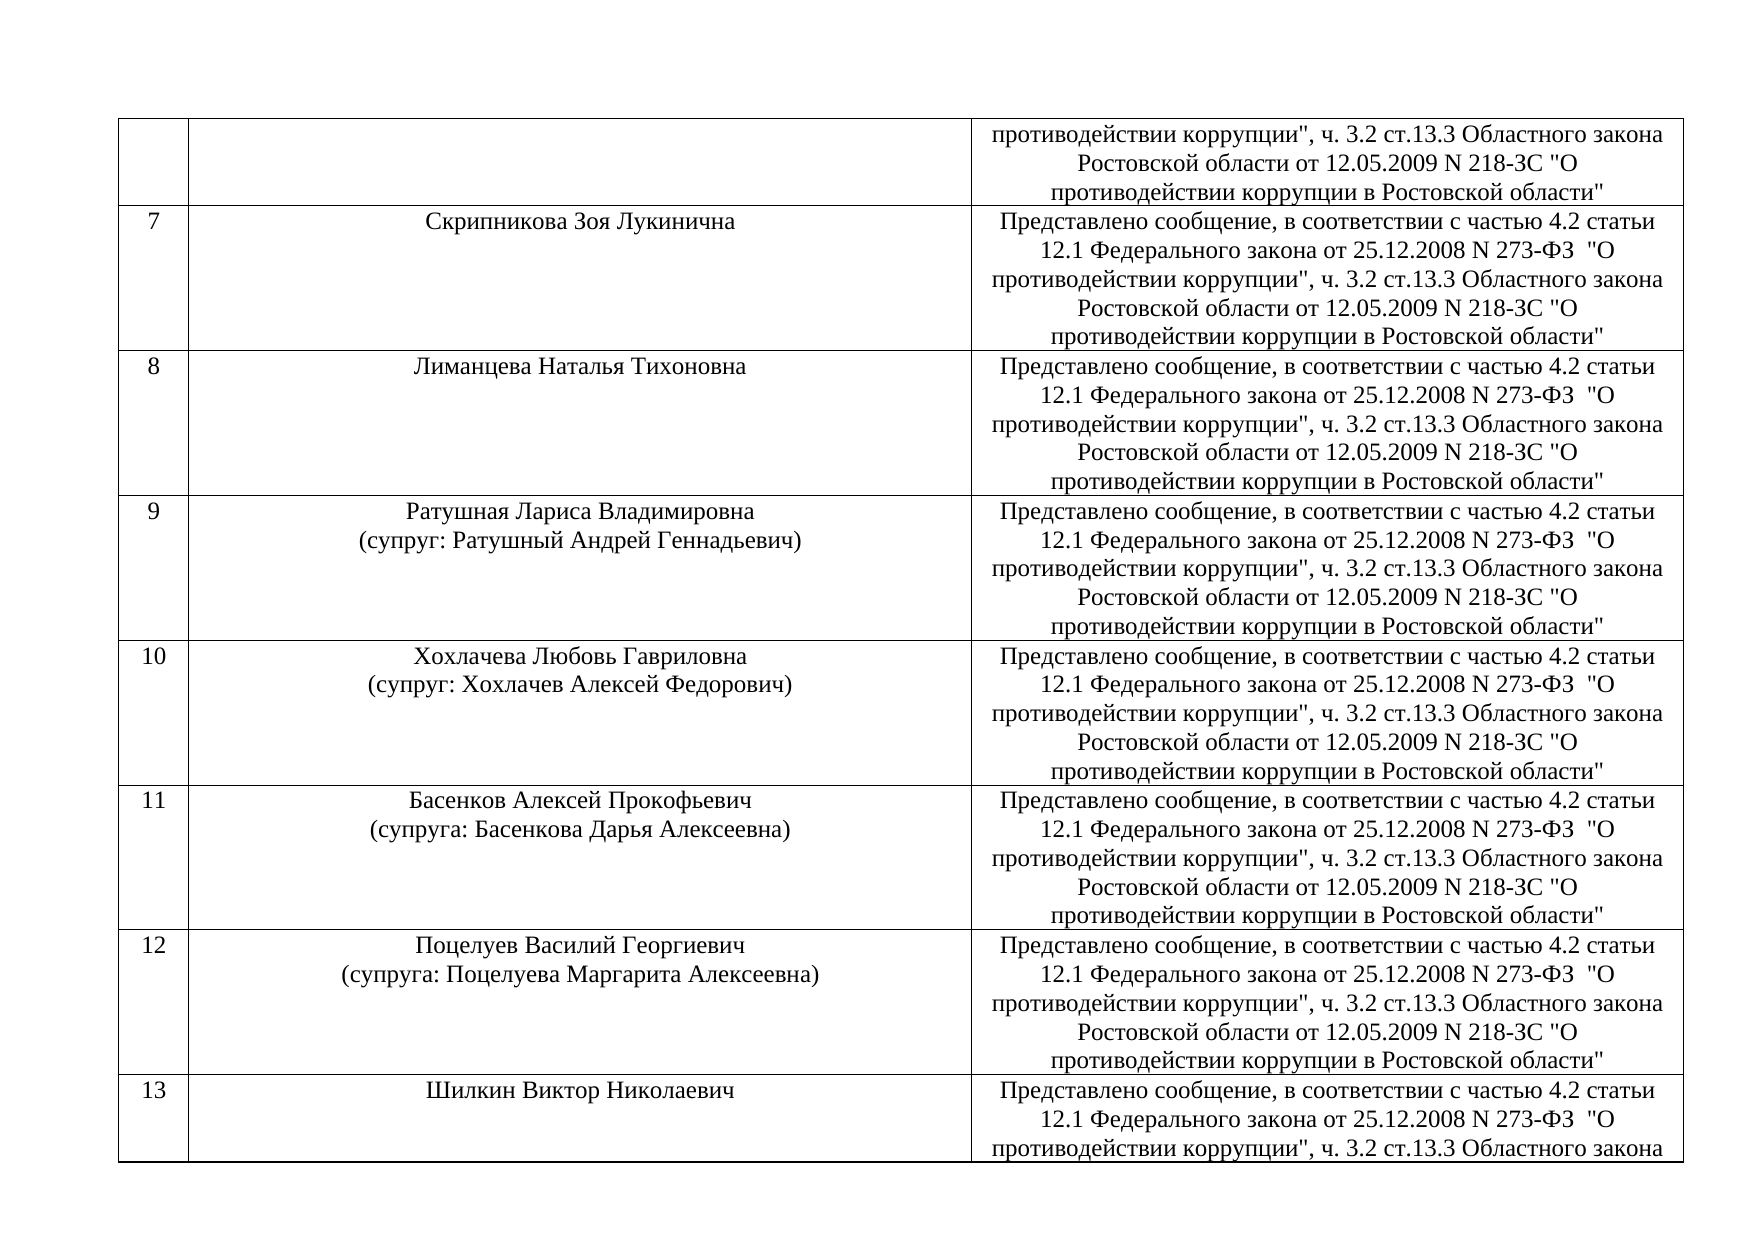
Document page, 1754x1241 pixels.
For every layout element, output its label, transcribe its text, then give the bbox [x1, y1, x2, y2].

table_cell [189, 1075, 971, 1161]
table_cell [972, 119, 1683, 205]
table_cell 13 [119, 1075, 188, 1161]
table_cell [189, 119, 971, 205]
table_cell Поцелуев Василий Георгиевич (супруга: Поцелуева Маргарита Алексеевна) [189, 930, 971, 1074]
table_cell 9 [119, 496, 188, 640]
table_cell Ратушная Лариса Владимировна (супруг: Ратушный Андрей Геннадьевич) [189, 496, 971, 640]
table_cell Скрипникова Зоя Лукинична [189, 206, 971, 350]
table_cell Басенков Алексей Прокофьевич (супруга: Басенкова Дарья Алексеевна) [189, 786, 971, 929]
table_cell 12 [119, 930, 188, 1074]
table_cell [972, 1075, 1683, 1161]
table_cell 8 [119, 351, 188, 495]
table_cell Хохлачева Любовь Гавриловна (супруг: Хохлачев Алексей Федорович) [189, 641, 971, 784]
table_cell 11 [119, 786, 188, 929]
table_cell 6 [119, 119, 188, 205]
table_cell 10 [119, 641, 188, 784]
table_cell Лиманцева Наталья Тихоновна [189, 351, 971, 495]
table_cell 7 [119, 206, 188, 350]
